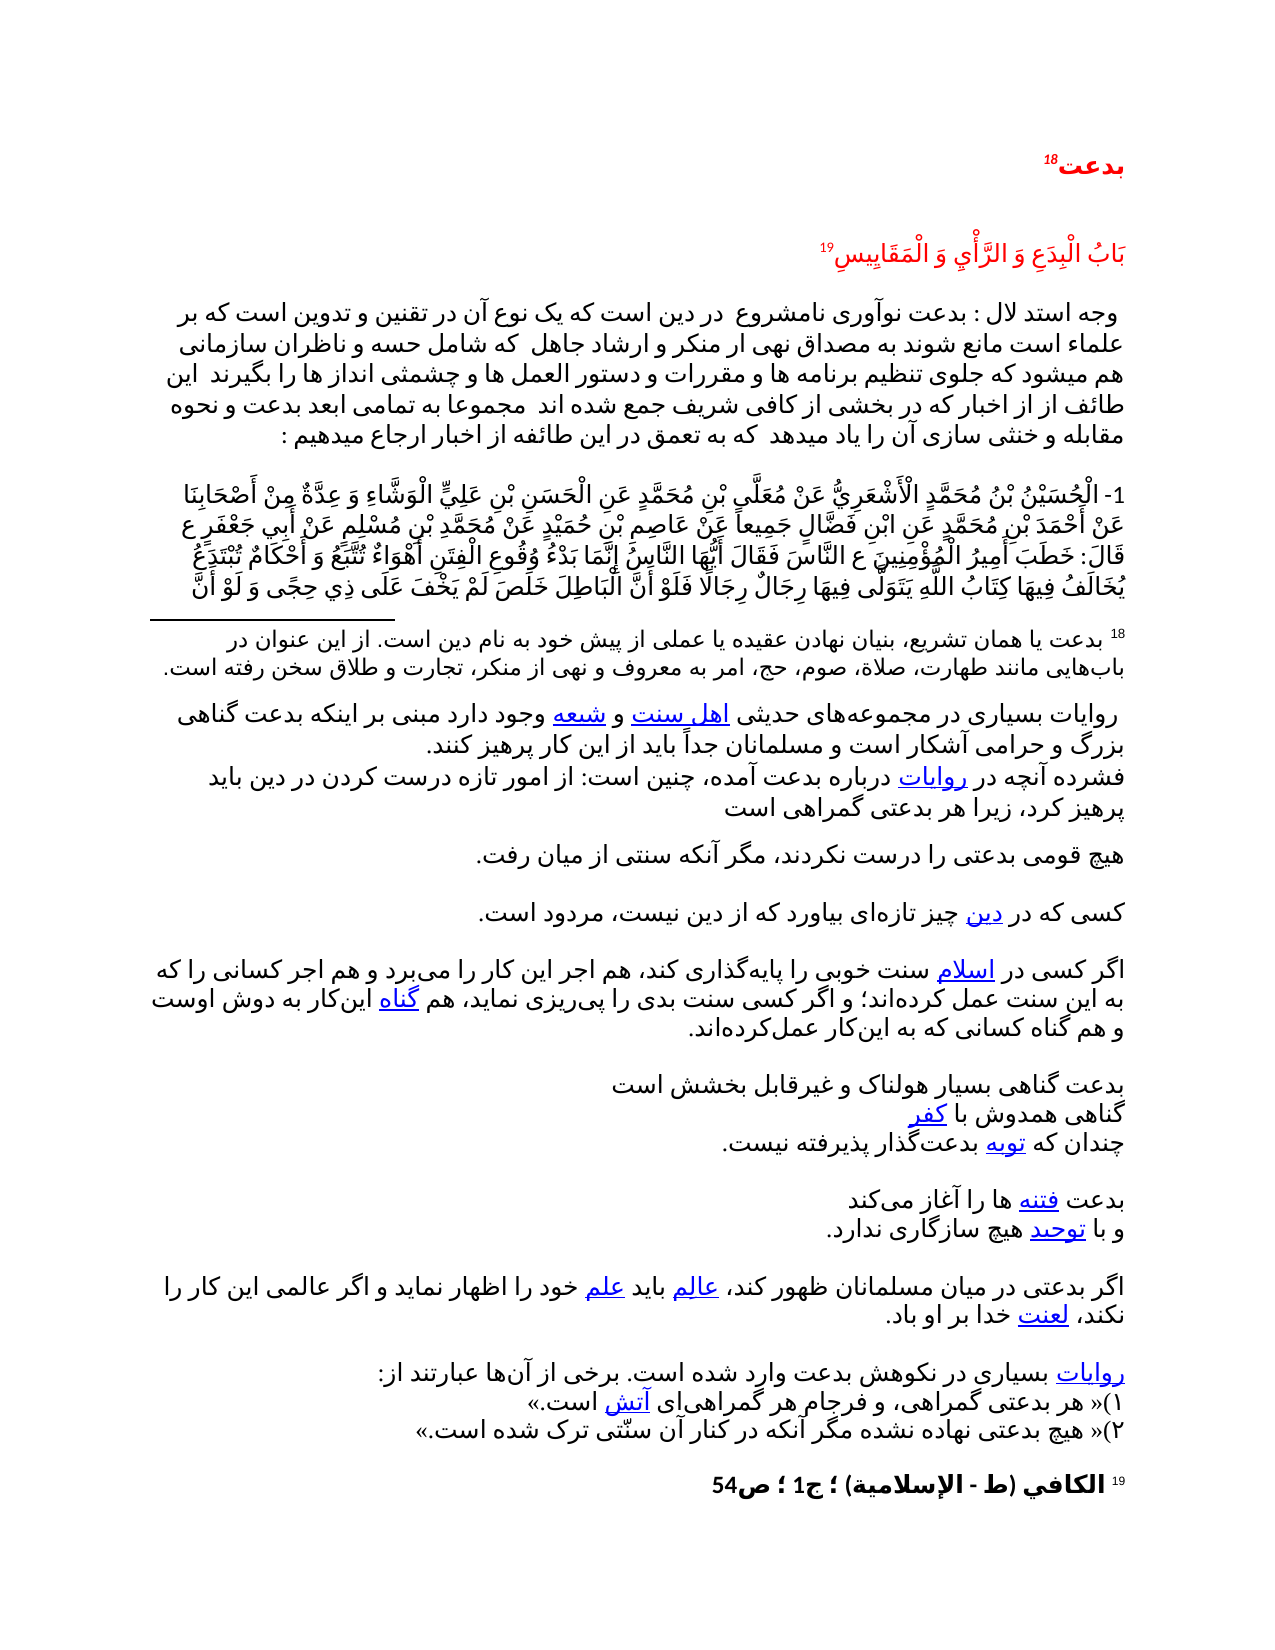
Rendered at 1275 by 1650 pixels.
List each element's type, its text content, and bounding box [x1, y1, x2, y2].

text بَابُ الْبِدَعِ‏ وَ الرَّأْيِ وَ الْمَقَايِيسِ‏ [150, 238, 1125, 268]
text بدعت [150, 150, 1125, 208]
text 1- الْحُسَيْنُ بْنُ مُحَمَّدٍ الْأَشْعَرِيُّ عَنْ مُعَلَّى بْنِ مُحَمَّدٍ عَنِ الْحَسَنِ بْنِ عَلِيٍّ الْوَشَّاءِ وَ عِدَّةٌ مِنْ أَصْحَابِنَا عَنْ أَحْمَدَ بْنِ مُحَمَّدٍ عَنِ ابْنِ فَضَّالٍ جَمِيعاً عَنْ عَاصِمِ بْنِ حُمَيْدٍ عَنْ مُحَمَّدِ بْنِ مُسْلِمٍ عَنْ أَبِي جَعْفَرٍ ع قَالَ: خَطَبَ أَمِيرُ الْمُؤْمِنِينَ ع النَّاسَ فَقَالَ أَيُّهَا النَّاسُ إِنَّمَا بَدْءُ وُقُوعِ الْفِتَنِ أَهْوَاءٌ تُتَّبَعُ وَ أَحْكَامٌ تُبْتَدَعُ يُخَالَفُ فِيهَا كِتَابُ اللَّهِ يَتَوَلَّى فِيهَا رِجَالٌ رِجَالًا فَلَوْ أَنَّ الْبَاطِلَ خَلَصَ لَمْ يَخْفَ عَلَى ذِي حِجًى وَ لَوْ أَنَّ الْحَقَّ خَلَصَ لَمْ يَكُنِ اخْتِلَافٌ وَ لَكِنْ يُؤْخَذُ مِنْ هَذَا ضِغْثٌ‏ وَ مِنْ هَذَا ضِغْثٌ فَيُمْزَجَانِ فَيَجِيئَانِ مَعاً فَهُنَالِكَ اسْتَحْوَذَ الشَّيْطَانُ عَلَى أَوْلِيَائِهِ وَ نَجَا الَّذِينَ سَبَقَتْ لَهُمْ مِنَ اللَّهِ الْحُسْنَى. [150, 479, 1125, 601]
text وجه استد لال : بدعت نوآوری نامشروع در دین است که یک نوع آن در تقنین و تدوین است که بر علماء است مانع شوند به مصداق نهی ار منکر و ارشاد جاهل که شامل حسه و ناظران سازمانی هم میشود که جلوی تنظیم برنامه ها و مقررات و دستور العمل ها و چشمثی انداز ها را بگیرند این طائف از از اخبار که در بخشی از کافی شریف جمع شده اند مجموعا به تمامی ابعد بدعت و نحوه مقابله و خنثی سازی آن را یاد میدهد که به تعمق در این طائفه از اخبار ارجاع میدهیم : [150, 297, 1125, 450]
